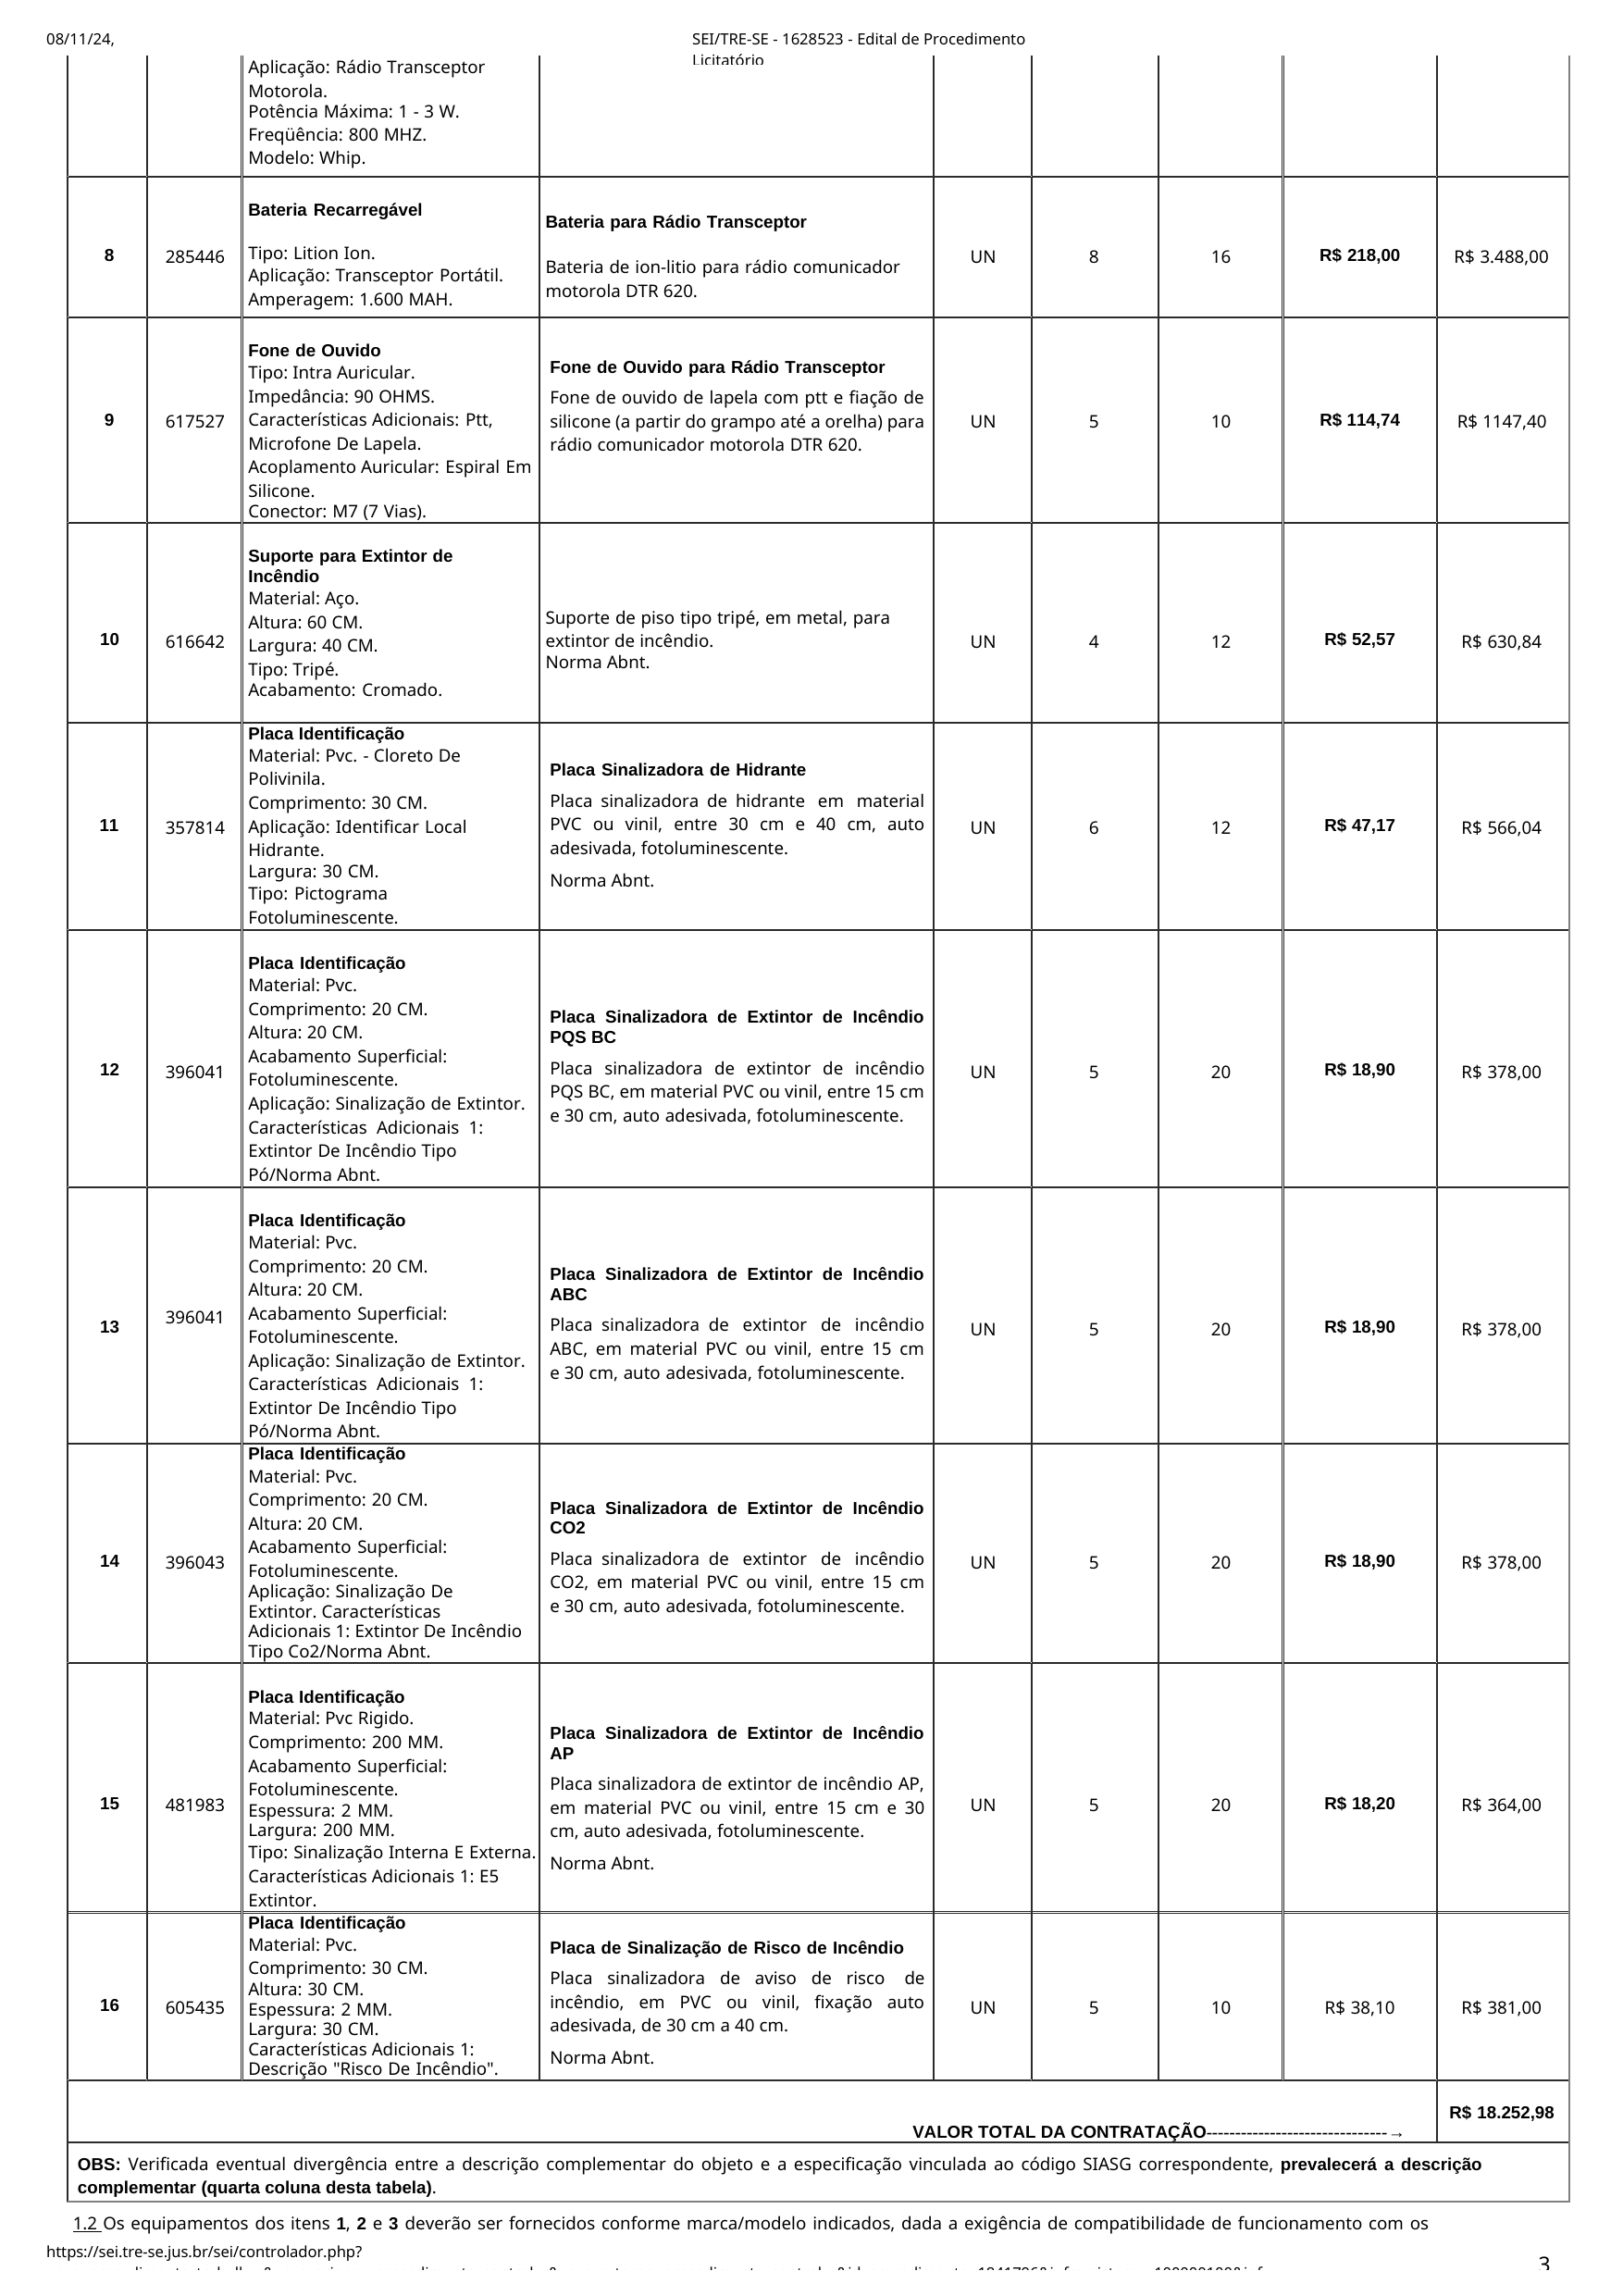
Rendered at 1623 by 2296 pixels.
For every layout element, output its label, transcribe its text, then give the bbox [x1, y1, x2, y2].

table_cell Placa Identificação Material: Pvc. Comprimento: 30 CM. Altura: 30 CM. Espessura: 2 MM. Largura: 30 CM. Características Adicionais 1: Descrição "Risco De Incêndio". [243, 1914, 539, 2079]
table_cell Suporte para Extintor de Incêndio Material: Aço. Altura: 60 CM. Largura: 40 CM. Tipo: Tripé. Acabamento: Cromado. [243, 524, 539, 722]
table_cell 10 [1159, 1914, 1282, 2079]
table_cell 20 [1159, 1445, 1282, 1662]
table_cell 20 [1159, 931, 1282, 1185]
table_cell 396043 [148, 1445, 241, 1662]
table_cell 8 [68, 178, 146, 316]
table_header [935, 56, 1031, 175]
table_cell 20 [1159, 1188, 1282, 1443]
table_cell 396041 [148, 1188, 241, 1443]
table_cell 11 [68, 724, 146, 928]
table_cell 15 [68, 1664, 146, 1911]
table_cell Placa Sinalizadora de Extintor de Incêndio ABC Placa sinalizadora de extintor de incêndio ABC, em material PVC ou vinil, entre 15 cm e 30 cm, auto adesivada, fotoluminescente. [540, 1188, 933, 1443]
table_cell R$ 378,00 [1438, 931, 1568, 1185]
table_cell Fone de Ouvido para Rádio Transceptor Fone de ouvido de lapela com ptt e fiação de silicone (a partir do grampo até a orelha) para rádio comunicador motorola DTR 620. [540, 318, 933, 522]
table_cell UN [935, 524, 1031, 722]
table_cell R$ 378,00 [1438, 1445, 1568, 1662]
table_cell R$ 630,84 [1438, 524, 1568, 722]
table_cell 5 [1033, 931, 1158, 1185]
table_cell R$ 18,20 [1284, 1664, 1436, 1911]
table_cell Placa Sinalizadora de Hidrante Placa sinalizadora de hidrante em material PVC ou vinil, entre 30 cm e 40 cm, auto adesivada, fotoluminescente. Norma Abnt. [540, 724, 933, 928]
table_cell R$ 52,57 [1284, 524, 1436, 722]
table_cell 10 [68, 524, 146, 722]
table_cell 10 [1159, 318, 1282, 522]
table_cell Bateria Recarregável Tipo: Lition Ion. Aplicação: Transceptor Portátil. Amperagem: 1.600 MAH. [243, 178, 539, 316]
table_cell 9 [68, 318, 146, 522]
table_cell R$ 18,90 [1284, 1188, 1436, 1443]
table_cell 12 [68, 931, 146, 1185]
table_cell Placa Sinalizadora de Extintor de Incêndio PQS BC Placa sinalizadora de extintor de incêndio PQS BC, em material PVC ou vinil, entre 15 cm e 30 cm, auto adesivada, fotoluminescente. [540, 931, 933, 1185]
table_cell UN [935, 318, 1031, 522]
table_cell 5 [1033, 1914, 1158, 2079]
table_cell Placa Identificação Material: Pvc. Comprimento: 20 CM. Altura: 20 CM. Acabamento Superficial: Fotoluminescente. Aplicação: Sinalização De Extintor. Características Adicionais 1: Extintor De Incêndio Tipo Co2/Norma Abnt. [243, 1445, 539, 1662]
table_cell R$ 18,90 [1284, 931, 1436, 1185]
table_cell Placa Sinalizadora de Extintor de Incêndio CO2 Placa sinalizadora de extintor de incêndio CO2, em material PVC ou vinil, entre 15 cm e 30 cm, auto adesivada, fotoluminescente. [540, 1445, 933, 1662]
table_cell UN [935, 1914, 1031, 2079]
table_cell 605435 [148, 1914, 241, 2079]
table_cell UN [935, 178, 1031, 316]
table_header [68, 56, 146, 175]
table_header [1159, 56, 1282, 175]
table_cell R$ 47,17 [1284, 724, 1436, 928]
table_cell Suporte de piso tipo tripé, em metal, para extintor de incêndio. Norma Abnt. [540, 524, 933, 722]
table_cell 357814 [148, 724, 241, 928]
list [72, 2211, 1552, 2235]
table_cell 5 [1033, 1445, 1158, 1662]
table_cell Fone de Ouvido Tipo: Intra Auricular. Impedância: 90 OHMS. Características Adicionais: Ptt, Microfone De Lapela. Acoplamento Auricular: Espiral Em Silicone. Conector: M7 (7 Vias). [243, 318, 539, 522]
table_cell Placa Identificação Material: Pvc. Comprimento: 20 CM. Altura: 20 CM. Acabamento Superficial: Fotoluminescente. Aplicação: Sinalização de Extintor. Características Adicionais 1: Extintor De Incêndio Tipo Pó/Norma Abnt. [243, 1188, 539, 1443]
table_header [148, 56, 241, 175]
table_cell R$ 218,00 [1284, 178, 1436, 316]
table_cell 16 [1159, 178, 1282, 316]
table_cell UN [935, 724, 1031, 928]
table_header Aplicação: Rádio Transceptor Motorola. Potência Máxima: 1 - 3 W. Freqüência: 800 MHZ. Modelo: Whip. [243, 56, 539, 175]
table_cell 4 [1033, 524, 1158, 722]
table_cell 5 [1033, 318, 1158, 522]
table_cell 13 [68, 1188, 146, 1443]
table_cell R$ 378,00 [1438, 1188, 1568, 1443]
table_cell 617527 [148, 318, 241, 522]
table_header [540, 56, 933, 175]
table_cell R$ 114,74 [1284, 318, 1436, 522]
table_cell 616642 [148, 524, 241, 722]
table_cell 481983 [148, 1664, 241, 1911]
table_cell Placa Identificação Material: Pvc Rigido. Comprimento: 200 MM. Acabamento Superficial: Fotoluminescente. Espessura: 2 MM. Largura: 200 MM. Tipo: Sinalização Interna E Externa. Características Adicionais 1: E5 Extintor. [243, 1664, 539, 1911]
table_cell R$ 38,10 [1284, 1914, 1436, 2079]
table_cell 5 [1033, 1664, 1158, 1911]
table_cell R$ 381,00 [1438, 1914, 1568, 2079]
table_header [1438, 56, 1568, 175]
table_cell Bateria para Rádio Transceptor Bateria de ion-litio para rádio comunicador motorola DTR 620. [540, 178, 933, 316]
table_cell R$ 3.488,00 [1438, 178, 1568, 316]
table_cell UN [935, 1445, 1031, 1662]
table_header [1284, 56, 1436, 175]
table_cell R$ 1147,40 [1438, 318, 1568, 522]
table_cell VALOR TOTAL DA CONTRATAÇÃO → [68, 2081, 1436, 2141]
table_cell 6 [1033, 724, 1158, 928]
table_cell UN [935, 1188, 1031, 1443]
table_cell 8 [1033, 178, 1158, 316]
table_cell 14 [68, 1445, 146, 1662]
table_cell R$ 18.252,98 [1438, 2081, 1568, 2141]
table_cell OBS: Verificada eventual divergência entre a descrição complementar do objeto e a especificação vinculada ao código SIASG correspondente, prevalecerá a descrição complementar (quarta coluna desta tabela). [68, 2143, 1568, 2201]
table_cell 16 [68, 1914, 146, 2079]
table_cell R$ 18,90 [1284, 1445, 1436, 1662]
table_cell 12 [1159, 724, 1282, 928]
table_cell Placa Identificação Material: Pvc. Comprimento: 20 CM. Altura: 20 CM. Acabamento Superficial: Fotoluminescente. Aplicação: Sinalização de Extintor. Características Adicionais 1: Extintor De Incêndio Tipo Pó/Norma Abnt. [243, 931, 539, 1185]
table_cell R$ 364,00 [1438, 1664, 1568, 1911]
table_cell 396041 [148, 931, 241, 1185]
table_cell R$ 566,04 [1438, 724, 1568, 928]
table_cell 20 [1159, 1664, 1282, 1911]
table_cell Placa Sinalizadora de Extintor de Incêndio AP Placa sinalizadora de extintor de incêndio AP, em material PVC ou vinil, entre 15 cm e 30 cm, auto adesivada, fotoluminescente. Norma Abnt. [540, 1664, 933, 1911]
table_cell 285446 [148, 178, 241, 316]
table_cell UN [935, 931, 1031, 1185]
table_cell UN [935, 1664, 1031, 1911]
table_cell Placa de Sinalização de Risco de Incêndio Placa sinalizadora de aviso de risco de incêndio, em PVC ou vinil, fixação auto adesivada, de 30 cm a 40 cm. Norma Abnt. [540, 1914, 933, 2079]
table_header [1033, 56, 1158, 175]
table_cell Placa Identificação Material: Pvc. - Cloreto De Polivinila. Comprimento: 30 CM. Aplicação: Identificar Local Hidrante. Largura: 30 CM. Tipo: Pictograma Fotoluminescente. [243, 724, 539, 928]
table_cell 5 [1033, 1188, 1158, 1443]
table_cell 12 [1159, 524, 1282, 722]
